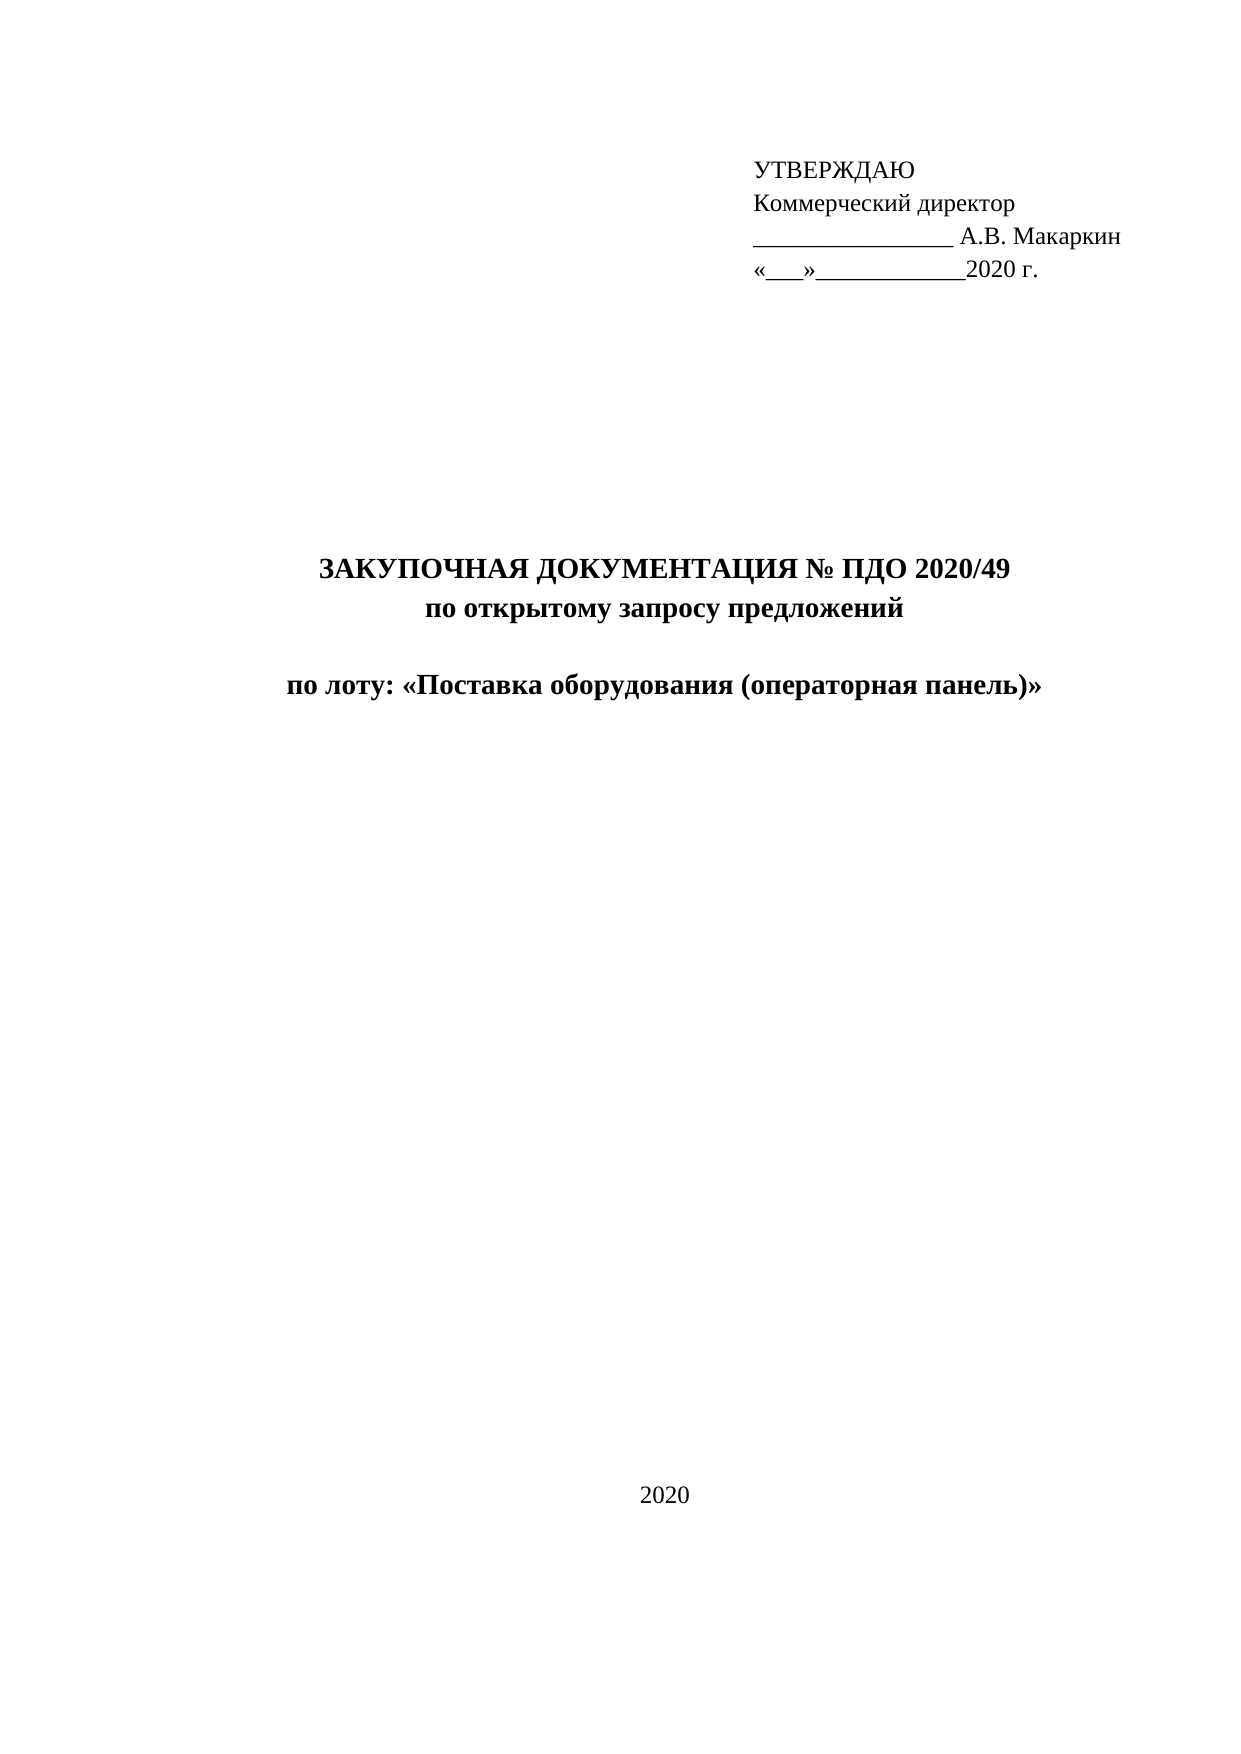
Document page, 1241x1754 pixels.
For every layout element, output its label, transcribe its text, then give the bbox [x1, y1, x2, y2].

text 2020 [148, 1480, 1181, 1508]
text по лоту: «Поставка оборудования (операторная панель)» [148, 667, 1181, 701]
text ________________ А.В. Макаркин [753, 221, 1181, 249]
text УТВЕРЖДАЮ [753, 155, 1181, 183]
text Коммерческий директор [753, 188, 1181, 216]
text «___»____________2020 г. [753, 254, 1181, 282]
text ЗАКУПОЧНАЯ ДОКУМЕНТАЦИЯ № ПДО 2020/49 [148, 551, 1181, 585]
text по открытому запросу предложений [148, 590, 1181, 623]
